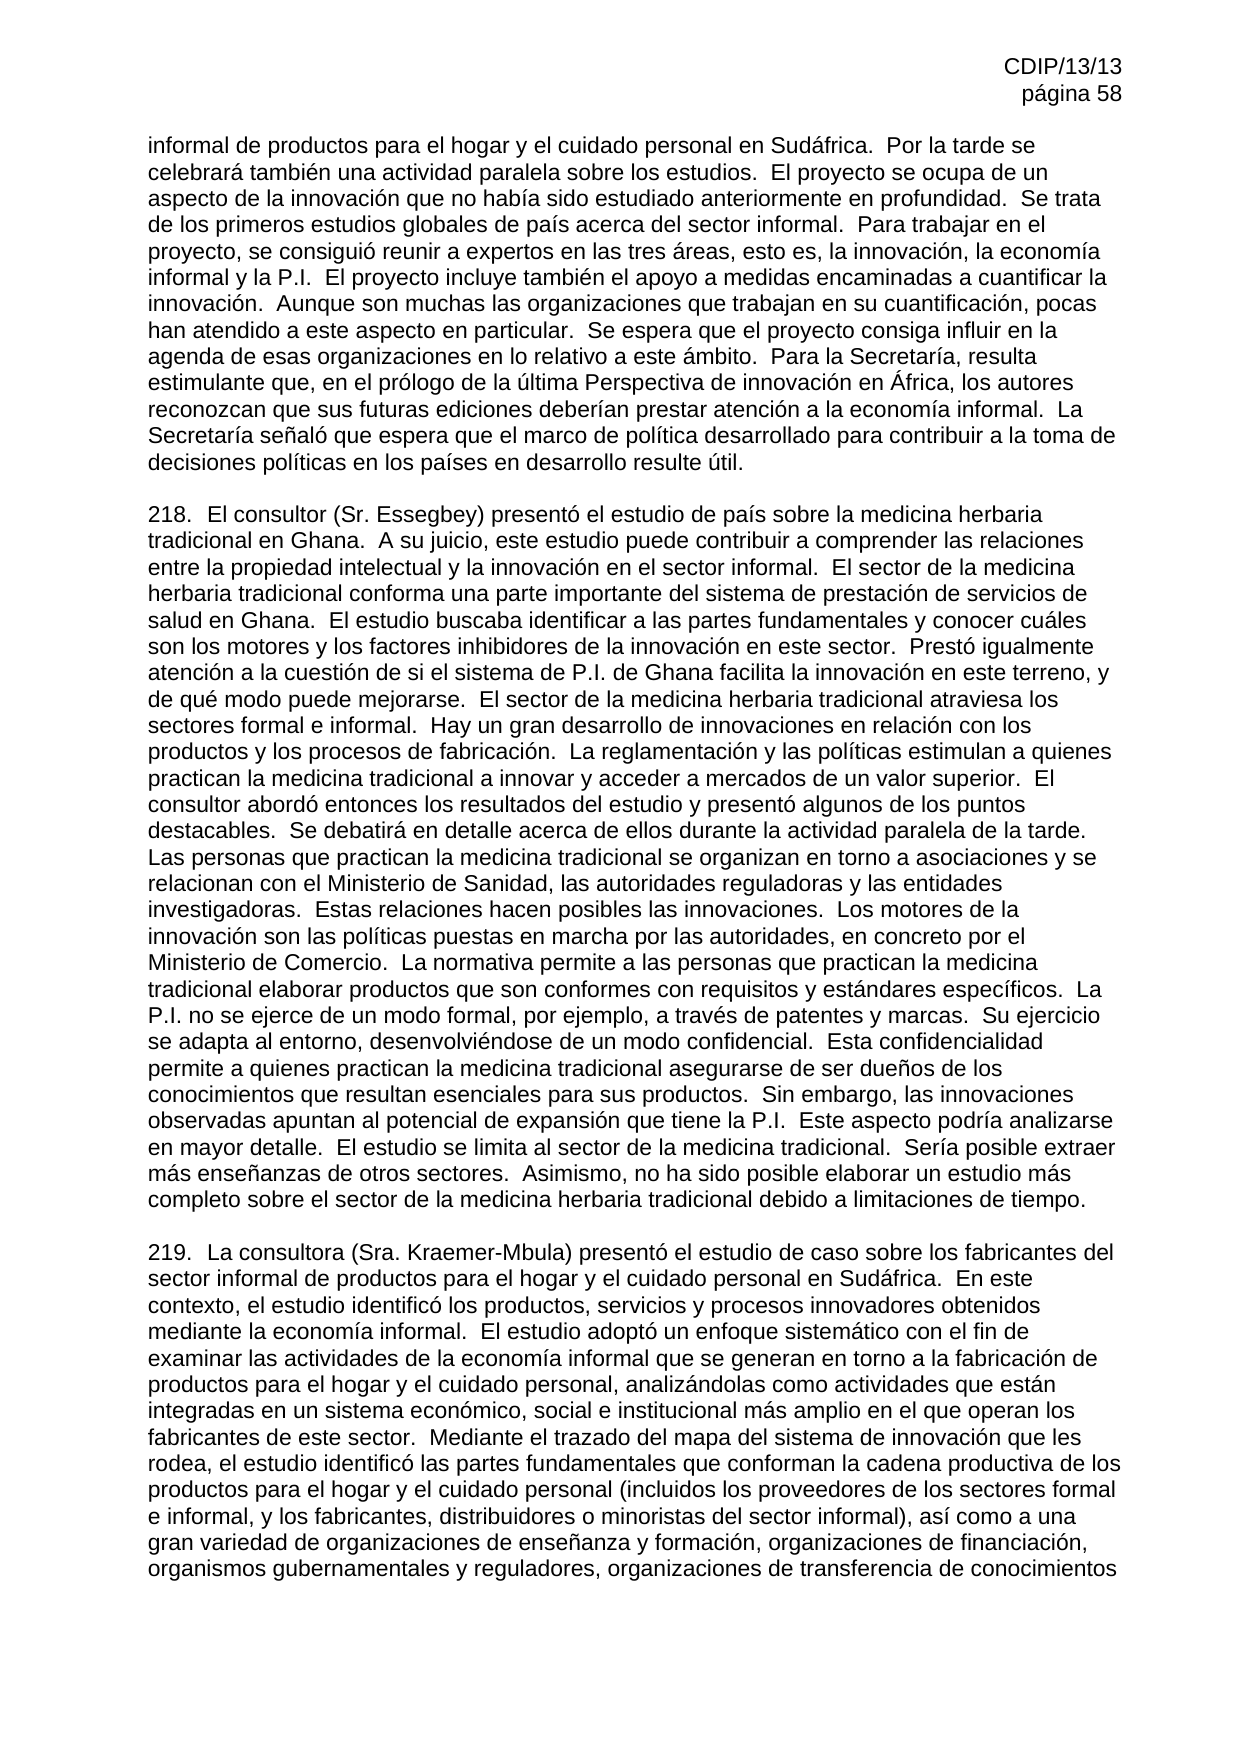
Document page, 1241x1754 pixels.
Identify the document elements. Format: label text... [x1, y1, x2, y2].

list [148, 1239, 1122, 1582]
list El consultor (Sr. Essegbey) presentó el estudio de país sobre la medicina herbaria tradicional en Ghana. A su juicio, este estudio puede contribuir a comprender las relaciones entre la propiedad intelectual y la innovación en el sector informal. El sector de la medicina herbaria tradicional conforma una parte importante del sistema de prestación de servicios de salud en Ghana. El estudio buscaba identificar a las partes fundamentales y conocer cuáles son los motores y los factores inhibidores de la innovación en este sector. Prestó igualmente atención a la cuestión de si el sistema de P.I. de Ghana facilita la innovación en este terreno, y de qué modo puede mejorarse. El sector de la medicina herbaria tradicional atraviesa los sectores formal e informal. Hay un gran desarrollo de innovaciones en relación con los productos y los procesos de fabricación. La reglamentación y las políticas estimulan a quienes practican la medicina tradicional a innovar y acceder a mercados de un valor superior. El consultor abordó entonces los resultados del estudio y presentó algunos de los puntos destacables. Se debatirá en detalle acerca de ellos durante la actividad paralela de la tarde. Las personas que practican la medicina tradicional se organizan en torno a asociaciones y se relacionan con el Ministerio de Sanidad, las autoridades reguladoras y las entidades investigadoras. Estas relaciones hacen posibles las innovaciones. Los motores de la innovación son las políticas puestas en marcha por las autoridades, en concreto por el Ministerio de Comercio. La normativa permite a las personas que practican la medicina tradicional elaborar productos que son conformes con requisitos y estándares específicos. La P.I. no se ejerce de un modo formal, por ejemplo, a través de patentes y marcas. Su ejercicio se adapta al entorno, desenvolviéndose de un modo confidencial. Esta confidencialidad permite a quienes practican la medicina tradicional asegurarse de ser dueños de los conocimientos que resultan esenciales para sus productos. Sin embargo, las innovaciones observadas apuntan al potencial de expansión que tiene la P.I. Este aspecto podría analizarse en mayor detalle. El estudio se limita al sector de la medicina tradicional. Sería posible extraer más enseñanzas de otros sectores. Asimismo, no ha sido posible elaborar un estudio más completo sobre el sector de la medicina herbaria tradicional debido a limitaciones de tiempo. [148, 501, 1122, 1213]
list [148, 132, 1122, 475]
